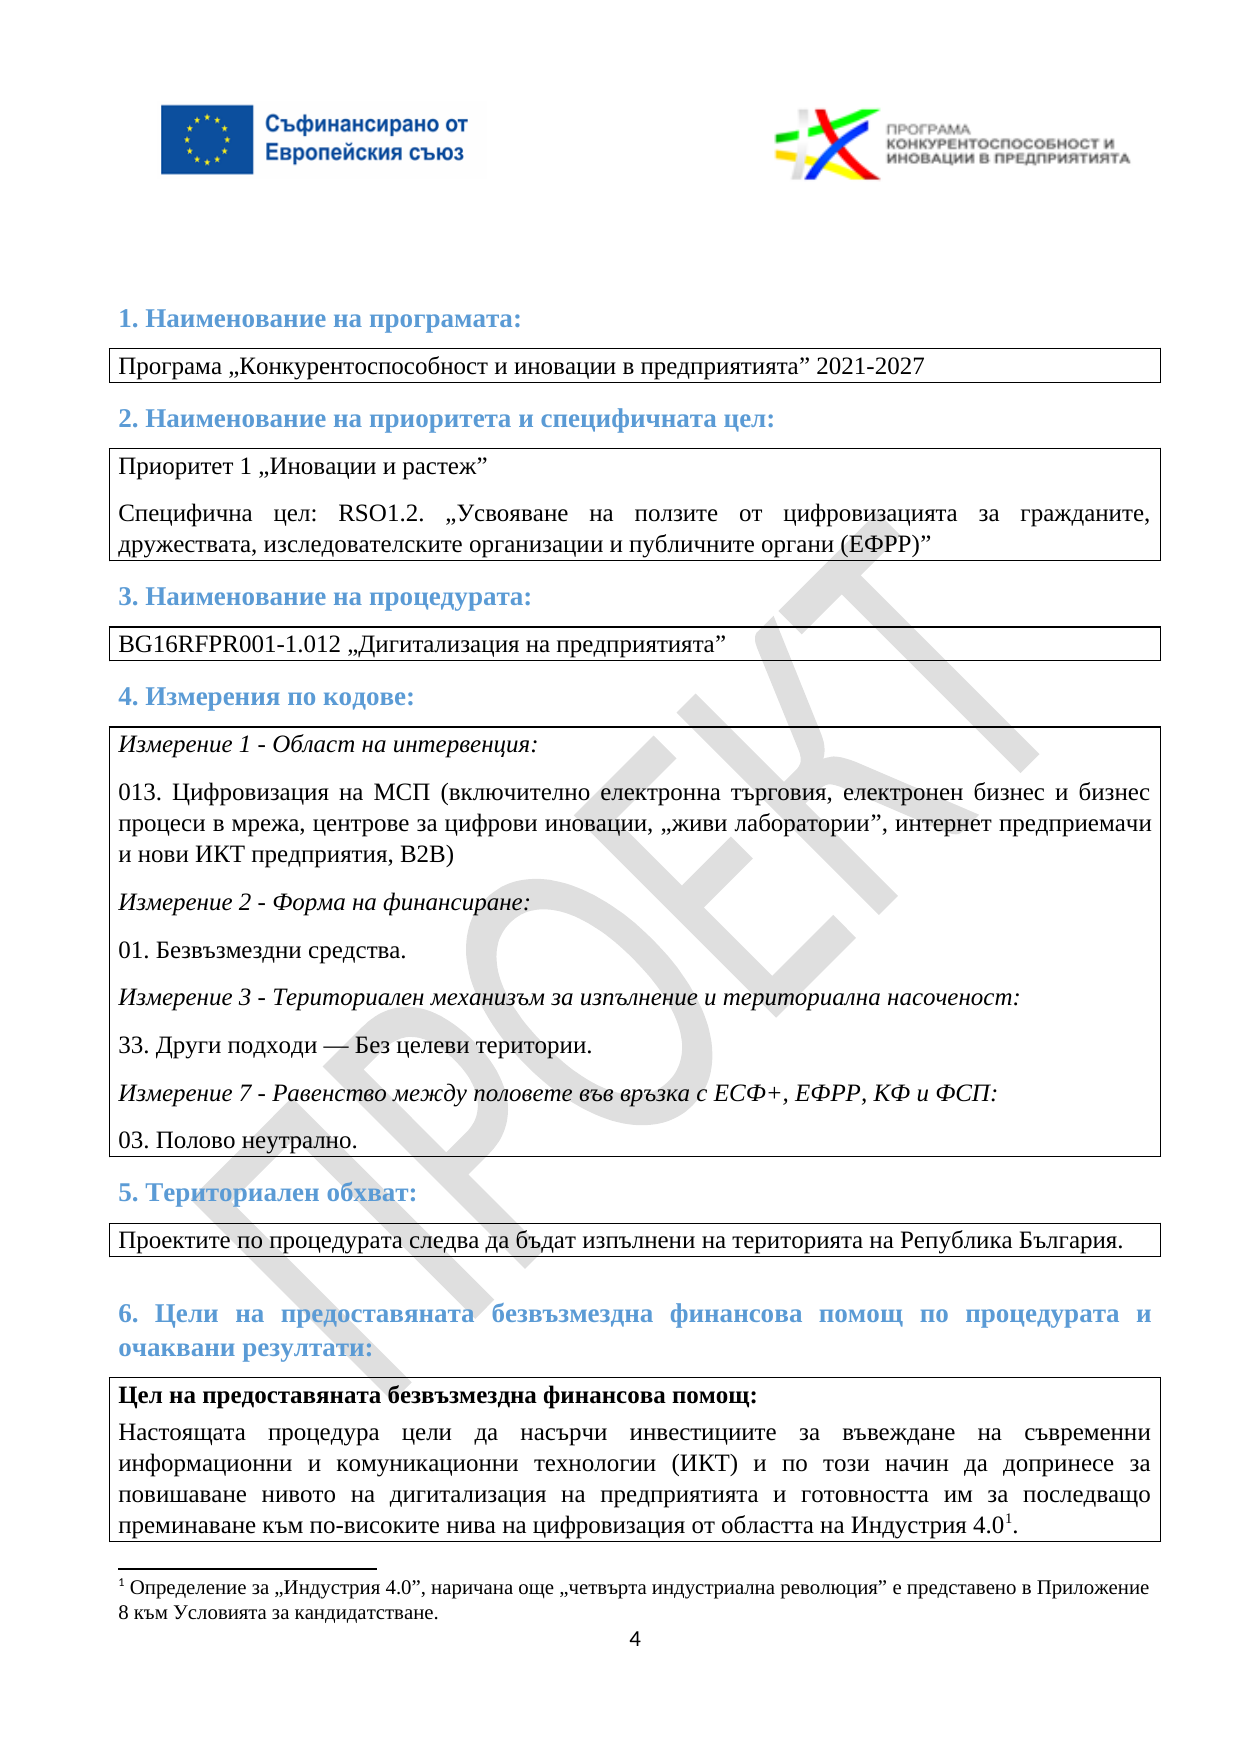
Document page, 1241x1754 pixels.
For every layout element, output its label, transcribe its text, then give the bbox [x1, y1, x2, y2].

text 33. Други подходи — Без целеви територии. [110, 1027, 1160, 1059]
picture [773, 101, 1134, 189]
text Настоящата процедура цели да насърчи инвестициите за въвеждане на съвременни информационни и комуникационни технологии (ИКТ) и по този начин да допринесе за повишаване нивото на дигитализация на предприятията и готовността им за последващо преминаване към по-високите нива на цифровизация от областта на Индустрия 4.0. [110, 1414, 1160, 1541]
text Измерение 3 - Териториален механизъм за изпълнение и териториална насоченост: [110, 979, 1160, 1011]
text 013. Цифровизация на МСП (включително електронна търговия, електронен бизнес и бизнес процеси в мрежа, центрове за цифрови иновации, „живи лаборатории”, интернет предприемачи и нови ИКТ предприятия, B2B) [110, 774, 1160, 868]
text Измерение 7 - Равенство между половете във връзка с ЕСФ+, ЕФРР, КФ и ФСП: [110, 1075, 1160, 1107]
text Специфична цел: RSO1.2. „Усвояване на ползите от цифровизацията за гражданите, дружествата, изследователските организации и публичните органи (ЕФРР)” [110, 495, 1160, 560]
text Приоритет 1 „Иновации и растеж” [110, 449, 1160, 479]
subtitle 1. Наименование на програмата: [118, 302, 1152, 333]
text 03. Полово неутрално. [110, 1122, 1160, 1156]
subtitle 5. Териториален обхват: [118, 1176, 1152, 1208]
text BG16RFPR001-1.012 „Дигитализация на предприятията” [110, 628, 1160, 660]
text 01. Безвъзмездни средства. [110, 932, 1160, 963]
subtitle 6. Цели на предоставяната безвъзмездна финансова помощ по процедурата и очаквани резултати: [118, 1297, 1152, 1362]
text Цел на предоставяната безвъзмездна финансова помощ: [110, 1378, 1160, 1409]
text Проектите по процедурата следва да бъдат изпълнени на територията на Република България. [110, 1224, 1160, 1256]
text Програма „Конкурентоспособност и иновации в предприятията” 2021-2027 [110, 349, 1160, 382]
subtitle 3. Наименование на процедурата: [118, 580, 1152, 612]
subtitle 2. Наименование на приоритета и специфичната цел: [118, 402, 1152, 433]
text Измерение 1 - Област на интервенция: [110, 728, 1160, 758]
subtitle 4. Измерения по кодове: [118, 680, 1152, 712]
picture [157, 101, 488, 179]
text Измерение 2 - Форма на финансиране: [110, 884, 1160, 916]
